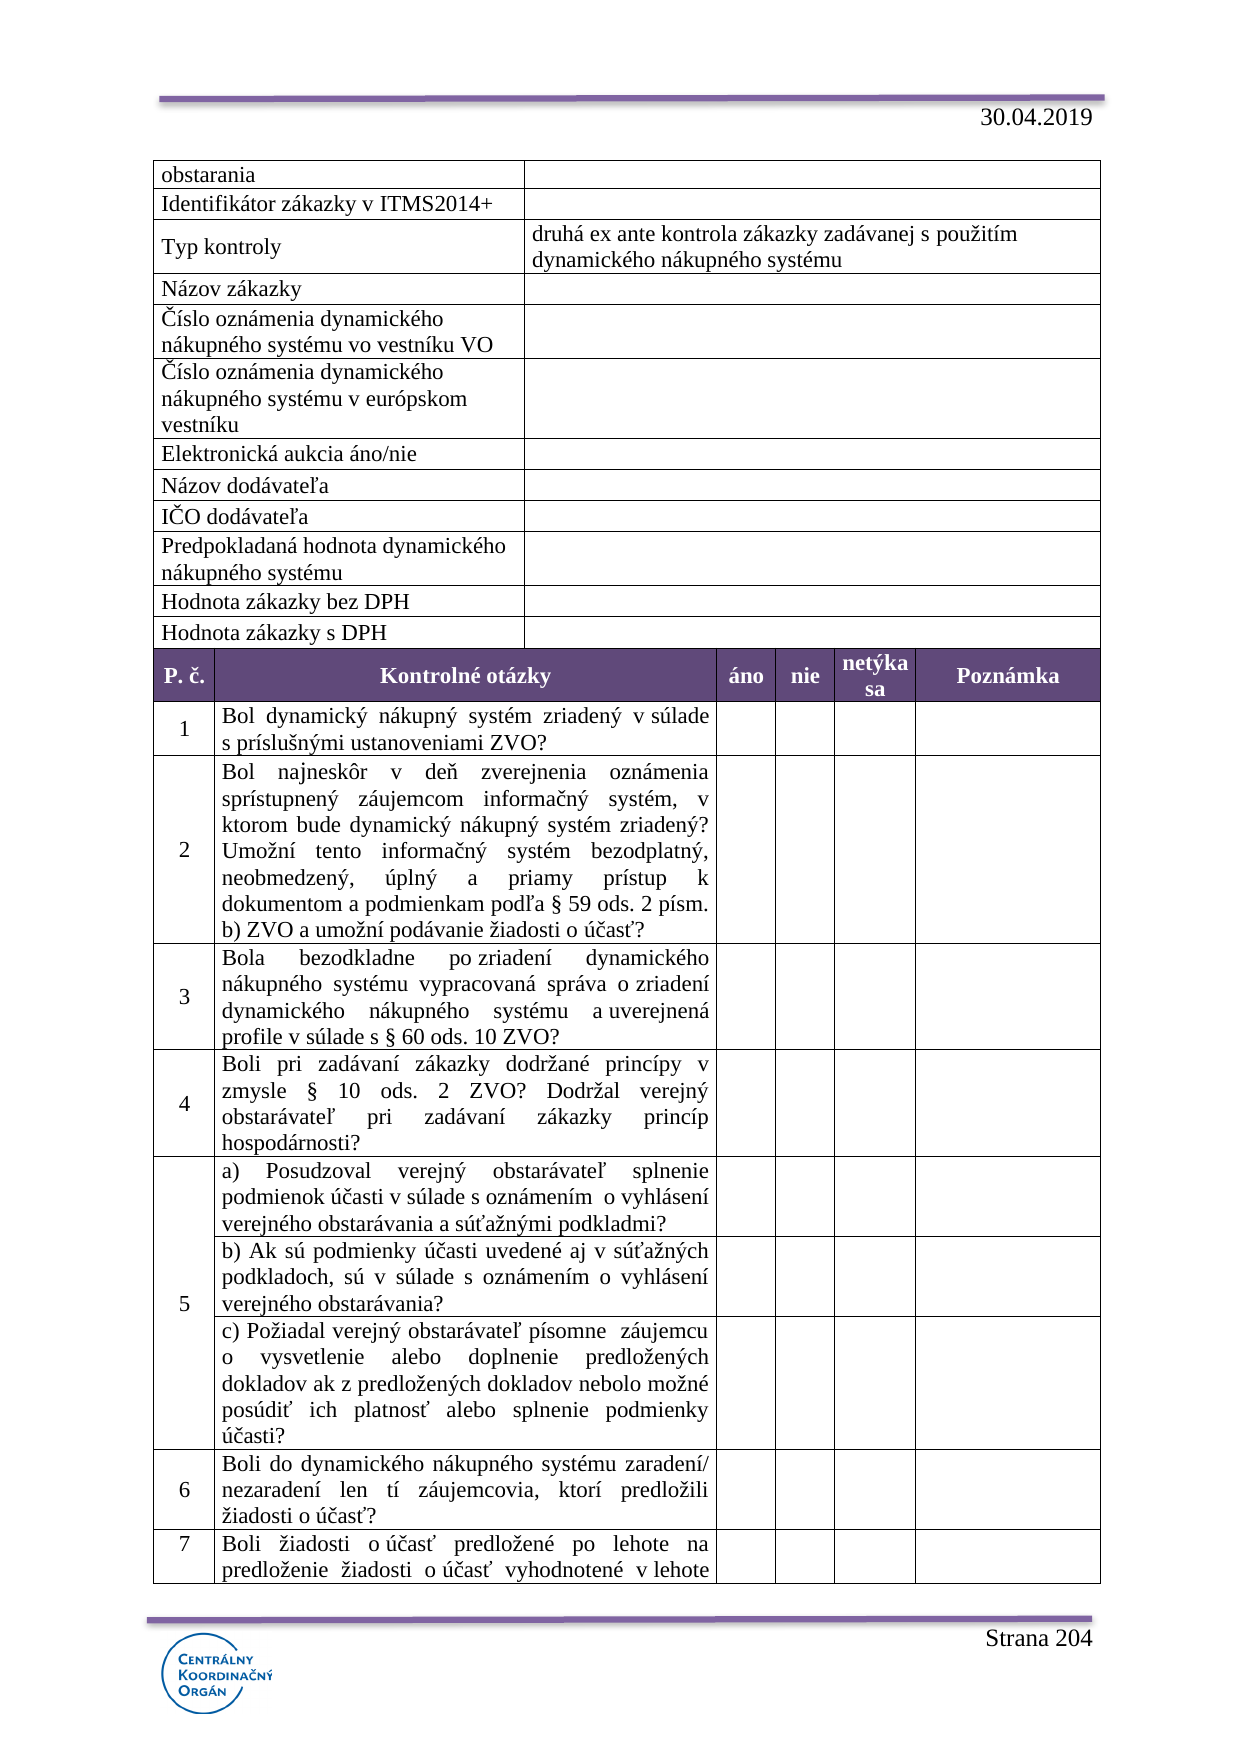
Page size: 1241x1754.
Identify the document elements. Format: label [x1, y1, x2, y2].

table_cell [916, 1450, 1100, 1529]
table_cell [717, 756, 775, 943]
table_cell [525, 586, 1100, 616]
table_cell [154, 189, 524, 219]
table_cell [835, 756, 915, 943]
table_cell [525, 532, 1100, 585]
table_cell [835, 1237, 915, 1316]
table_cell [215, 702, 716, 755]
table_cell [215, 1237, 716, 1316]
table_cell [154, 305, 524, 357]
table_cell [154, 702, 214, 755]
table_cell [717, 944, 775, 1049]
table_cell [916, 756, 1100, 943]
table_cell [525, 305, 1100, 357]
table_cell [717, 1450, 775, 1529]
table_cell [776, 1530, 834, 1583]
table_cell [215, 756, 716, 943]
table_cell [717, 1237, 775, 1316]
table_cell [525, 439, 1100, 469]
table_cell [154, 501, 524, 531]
picture [159, 1631, 272, 1713]
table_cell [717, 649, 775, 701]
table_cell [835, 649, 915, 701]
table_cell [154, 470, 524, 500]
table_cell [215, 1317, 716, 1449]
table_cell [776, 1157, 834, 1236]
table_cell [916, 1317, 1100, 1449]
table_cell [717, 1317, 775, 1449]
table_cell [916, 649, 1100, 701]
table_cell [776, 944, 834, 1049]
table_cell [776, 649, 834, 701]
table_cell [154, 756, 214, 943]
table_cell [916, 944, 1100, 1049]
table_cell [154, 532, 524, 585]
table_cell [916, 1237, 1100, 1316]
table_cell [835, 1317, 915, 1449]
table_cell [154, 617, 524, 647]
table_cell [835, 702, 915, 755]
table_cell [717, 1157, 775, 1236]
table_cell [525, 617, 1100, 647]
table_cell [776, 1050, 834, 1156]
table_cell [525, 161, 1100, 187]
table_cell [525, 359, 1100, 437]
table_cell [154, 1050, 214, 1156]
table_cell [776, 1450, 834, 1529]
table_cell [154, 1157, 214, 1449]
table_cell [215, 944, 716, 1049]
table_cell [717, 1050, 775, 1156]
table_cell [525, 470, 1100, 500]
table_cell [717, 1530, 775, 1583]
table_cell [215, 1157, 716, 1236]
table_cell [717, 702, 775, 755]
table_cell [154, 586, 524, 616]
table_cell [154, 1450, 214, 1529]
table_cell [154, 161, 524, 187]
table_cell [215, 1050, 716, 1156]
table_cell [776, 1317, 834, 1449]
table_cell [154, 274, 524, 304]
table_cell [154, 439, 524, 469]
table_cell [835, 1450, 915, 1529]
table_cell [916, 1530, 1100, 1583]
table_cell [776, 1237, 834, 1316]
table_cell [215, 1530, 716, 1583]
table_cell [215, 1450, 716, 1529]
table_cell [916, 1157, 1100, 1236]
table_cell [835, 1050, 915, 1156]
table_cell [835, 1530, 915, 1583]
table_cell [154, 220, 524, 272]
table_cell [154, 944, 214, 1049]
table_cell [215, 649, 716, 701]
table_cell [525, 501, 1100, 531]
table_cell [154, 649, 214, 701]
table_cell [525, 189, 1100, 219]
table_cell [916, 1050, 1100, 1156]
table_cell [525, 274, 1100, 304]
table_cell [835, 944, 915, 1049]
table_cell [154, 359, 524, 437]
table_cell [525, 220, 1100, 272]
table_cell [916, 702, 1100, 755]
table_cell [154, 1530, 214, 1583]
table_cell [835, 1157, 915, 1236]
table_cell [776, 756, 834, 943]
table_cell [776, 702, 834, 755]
